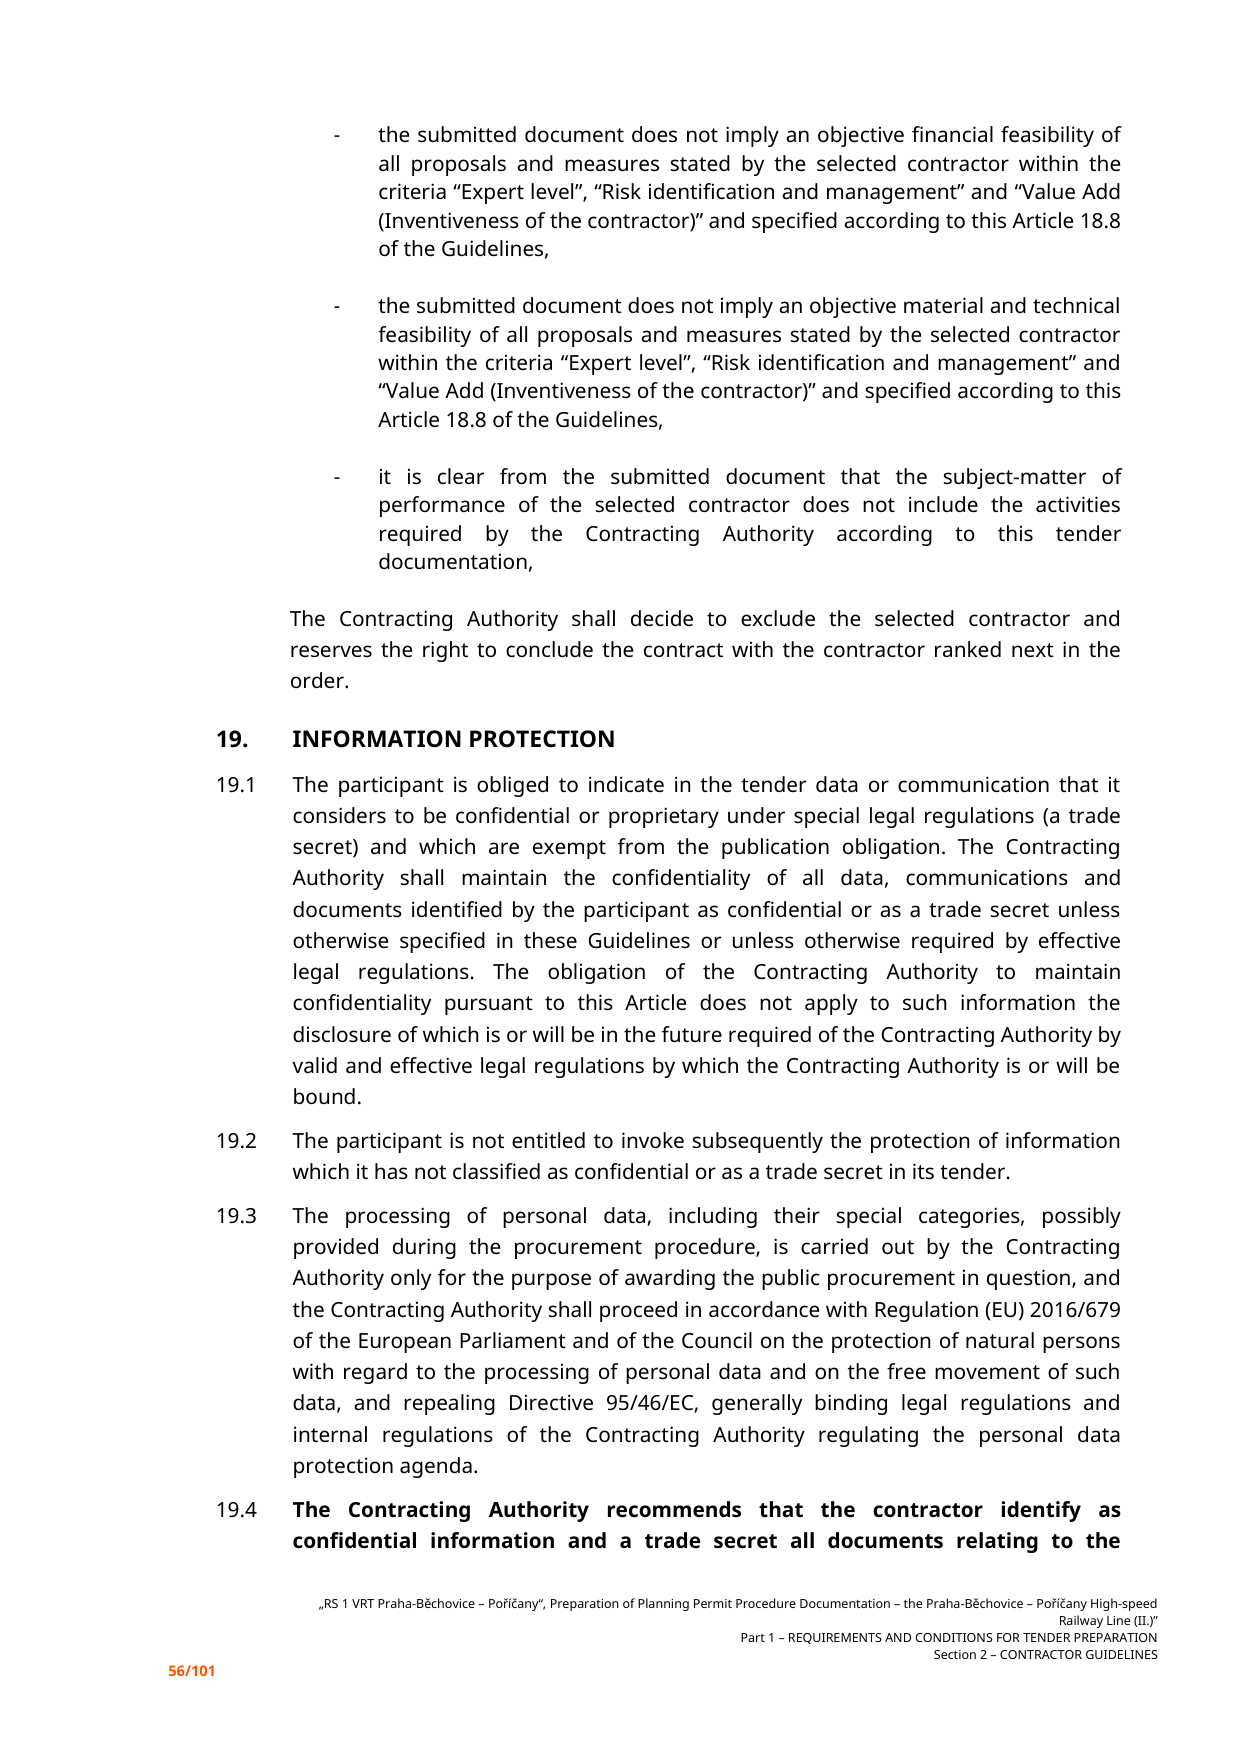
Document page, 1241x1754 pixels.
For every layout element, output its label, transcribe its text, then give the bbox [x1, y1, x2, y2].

text The participant is not entitled to invoke subsequently the protection of information which it has not classified as confidential or as a trade secret in its tender. [216, 1126, 1122, 1186]
list the submitted document does not imply an objective financial feasibility of all proposals and measures stated by the selected contractor within the criteria “Expert level”, “Risk identification and management” and “Value Add (Inventiveness of the contractor)” and specified according to this Article 18.8 of the Guidelines, [334, 121, 1122, 263]
text INFORMATION PROTECTION [216, 723, 1122, 754]
list the submitted document does not imply an objective material and technical feasibility of all proposals and measures stated by the selected contractor within the criteria “Expert level”, “Risk identification and management” and “Value Add (Inventiveness of the contractor)” and specified according to this Article 18.8 of the Guidelines, [334, 291, 1122, 433]
text The participant is obliged to indicate in the tender data or communication that it considers to be confidential or proprietary under special legal regulations (a trade secret) and which are exempt from the publication obligation. The Contracting Authority shall maintain the confidentiality of all data, communications and documents identified by the participant as confidential or as a trade secret unless otherwise specified in these Guidelines or unless otherwise required by effective legal regulations. The obligation of the Contracting Authority to maintain confidentiality pursuant to this Article does not apply to such information the disclosure of which is or will be in the future required of the Contracting Authority by valid and effective legal regulations by which the Contracting Authority is or will be bound. [216, 770, 1122, 1111]
list it is clear from the submitted document that the subject-matter of performance of the selected contractor does not include the activities required by the Contracting Authority according to this tender documentation, [334, 462, 1122, 576]
text The processing of personal data, including their special categories, possibly provided during the procurement procedure, is carried out by the Contracting Authority only for the purpose of awarding the public procurement in question, and the Contracting Authority shall proceed in accordance with Regulation (EU) 2016/679 of the European Parliament and of the Council on the protection of natural persons with regard to the processing of personal data and on the free movement of such data, and repealing Directive 95/46/EC, generally binding legal regulations and internal regulations of the Contracting Authority regulating the personal data protection agenda. [216, 1201, 1122, 1479]
text The Contracting Authority shall decide to exclude the selected contractor and reserves the right to conclude the contract with the contractor ranked next in the order. [216, 604, 1122, 695]
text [216, 1495, 1122, 1554]
